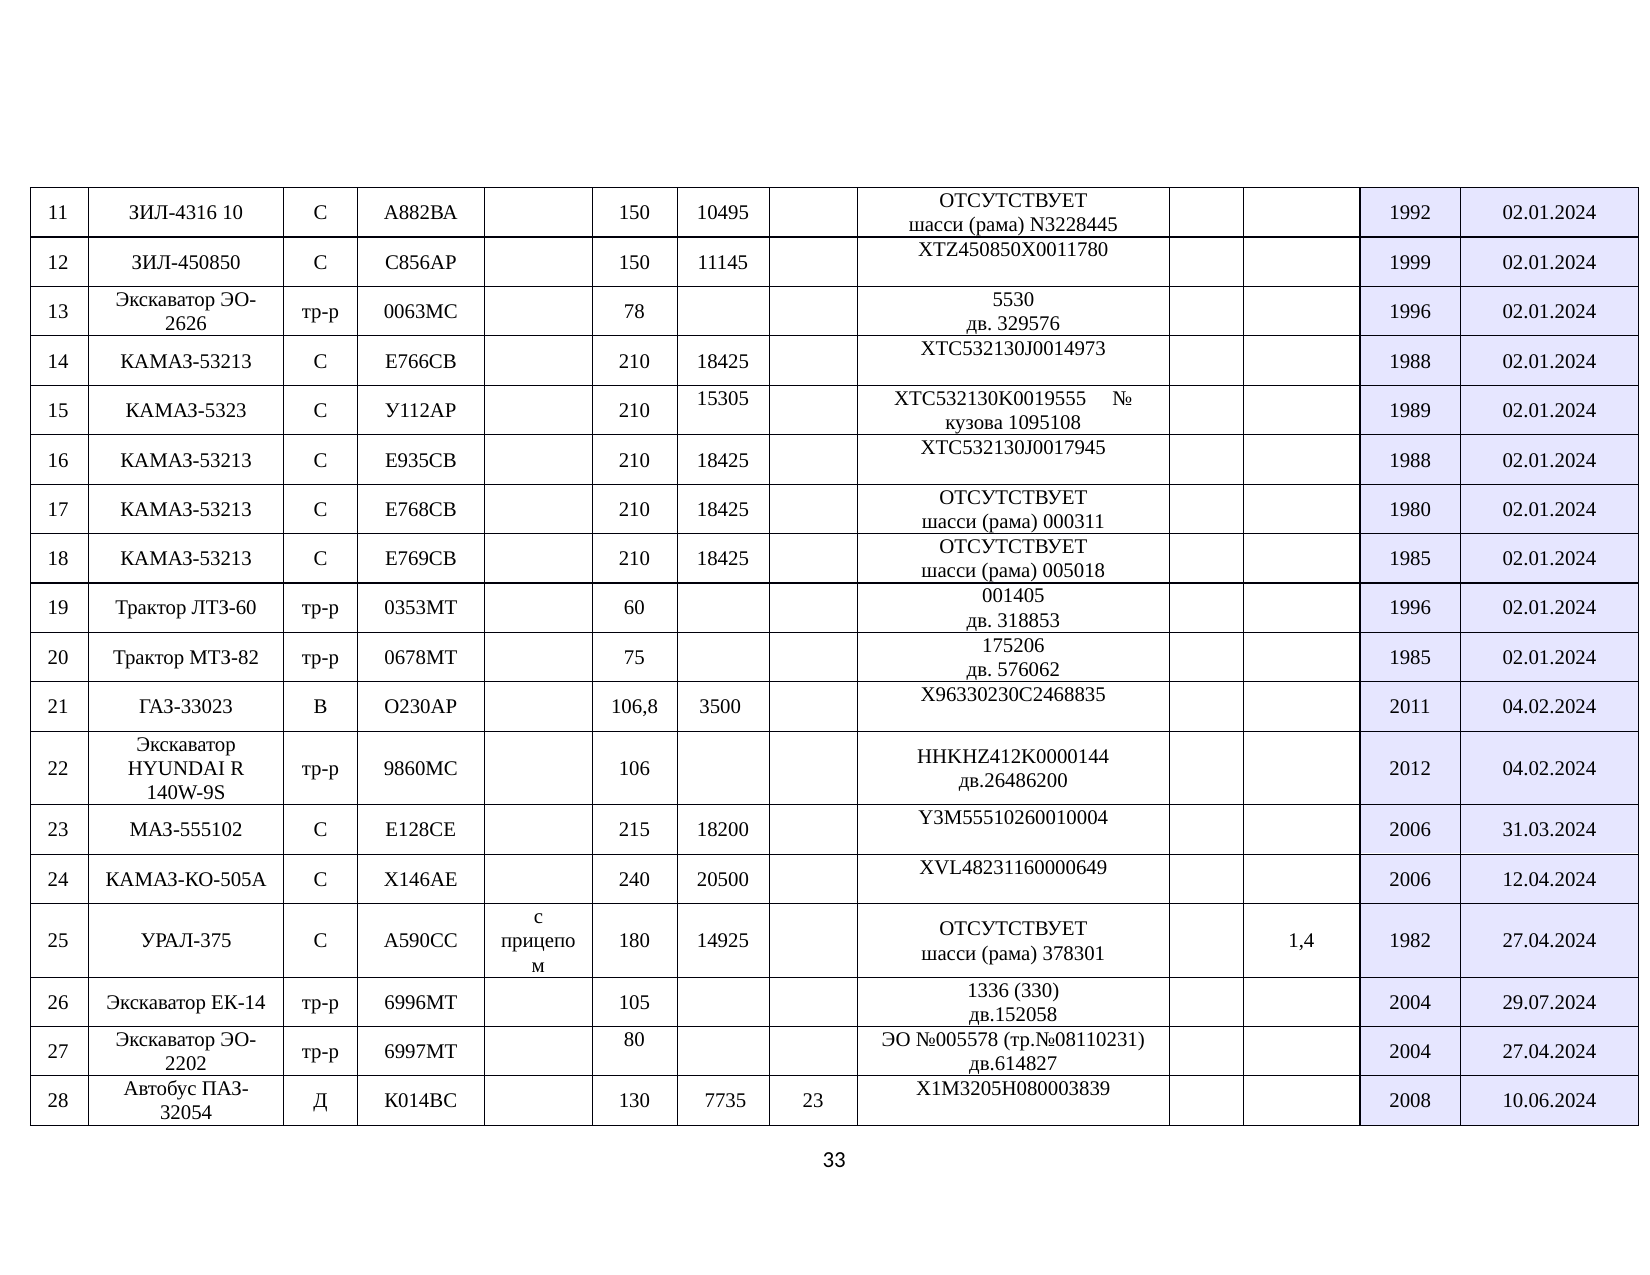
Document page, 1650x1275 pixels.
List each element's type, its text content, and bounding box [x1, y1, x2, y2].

table_cell [485, 732, 592, 804]
table_cell [770, 386, 857, 434]
table_cell [1170, 386, 1243, 434]
table_cell 02.01.2024 [1461, 435, 1638, 484]
table_cell ЗИЛ-450850 [89, 238, 283, 286]
table_cell КАМАЗ-53213 [89, 485, 283, 533]
table_cell 20500 [678, 855, 769, 903]
table_cell [485, 978, 592, 1026]
table_cell Трактор МТЗ-82 [89, 633, 283, 681]
table_cell Экскаватор ЭО-2626 [89, 287, 283, 335]
table_cell [1244, 805, 1359, 853]
table_cell ЗИЛ-4316 10 [89, 188, 283, 236]
table_cell 13 [31, 287, 88, 335]
table_cell [1170, 633, 1243, 681]
table_cell С [284, 336, 357, 385]
table_cell тр-р [284, 732, 357, 804]
table_cell ЭО №005578 (тр.№08110231) дв.614827 [858, 1027, 1169, 1075]
table_cell Е128СЕ [358, 805, 484, 853]
table_cell 75 [593, 633, 677, 681]
table_cell тр-р [284, 287, 357, 335]
table_cell [770, 904, 857, 977]
table_cell 14 [31, 336, 88, 385]
table_cell 17 [31, 485, 88, 533]
table_cell 18425 [678, 336, 769, 385]
table_cell [1244, 978, 1359, 1026]
table_cell XVL48231160000649 [858, 855, 1169, 903]
table_cell [770, 978, 857, 1026]
table_cell [485, 1027, 592, 1075]
table_cell [1170, 287, 1243, 335]
table_cell 1980 [1361, 485, 1460, 533]
table_cell 9860МС [358, 732, 484, 804]
table_cell [770, 534, 857, 582]
table_cell С [284, 188, 357, 236]
table_cell 240 [593, 855, 677, 903]
table_cell 20 [31, 633, 88, 681]
table_cell 106 [593, 732, 677, 804]
table_cell 001405 дв. 318853 [858, 584, 1169, 632]
table_cell [485, 682, 592, 731]
table_cell [770, 188, 857, 236]
table_cell [1244, 732, 1359, 804]
table_cell О230АР [358, 682, 484, 731]
table_cell 150 [593, 238, 677, 286]
table_cell 210 [593, 534, 677, 582]
table_cell тр-р [284, 978, 357, 1026]
table_cell 106,8 [593, 682, 677, 731]
table_cell 1982 [1361, 904, 1460, 977]
table_cell 210 [593, 336, 677, 385]
table_cell XTZ450850X0011780 [858, 238, 1169, 286]
table_cell 150 [593, 188, 677, 236]
table_cell [1170, 732, 1243, 804]
table_cell 1989 [1361, 386, 1460, 434]
table_cell 1988 [1361, 336, 1460, 385]
table_cell [485, 855, 592, 903]
table_cell 215 [593, 805, 677, 853]
table_cell А590СС [358, 904, 484, 977]
table_cell [770, 485, 857, 533]
table_cell 02.01.2024 [1461, 584, 1638, 632]
table_cell 0678МТ [358, 633, 484, 681]
table_cell [770, 633, 857, 681]
table_cell Экскаватор ЭО-2202 [89, 1027, 283, 1075]
table_cell 175206 дв. 576062 [858, 633, 1169, 681]
table_cell [1170, 855, 1243, 903]
table_cell XTC532130J0017945 [858, 435, 1169, 484]
table_cell 1992 [1361, 188, 1460, 236]
table_cell 3500 [678, 682, 769, 731]
table_cell У112АР [358, 386, 484, 434]
table_cell [1170, 485, 1243, 533]
table_cell [1244, 855, 1359, 903]
table_cell [1244, 386, 1359, 434]
table_cell 15 [31, 386, 88, 434]
table_cell 02.01.2024 [1461, 238, 1638, 286]
table_cell [485, 633, 592, 681]
table_cell [1170, 188, 1243, 236]
table_cell [1244, 238, 1359, 286]
table_cell 2006 [1361, 855, 1460, 903]
table_cell 11145 [678, 238, 769, 286]
table_cell 12 [31, 238, 88, 286]
table_cell 7735 [678, 1076, 769, 1125]
table_cell Е769СВ [358, 534, 484, 582]
table_cell 18425 [678, 485, 769, 533]
table_cell 29.07.2024 [1461, 978, 1638, 1026]
table_cell КАМАЗ-5323 [89, 386, 283, 434]
table_cell XTC532130K0019555 № кузова 1095108 [858, 386, 1169, 434]
table_cell X1M3205H080003839 [858, 1076, 1169, 1125]
table_cell 02.01.2024 [1461, 188, 1638, 236]
table_cell Y3M55510260010004 [858, 805, 1169, 853]
table_cell 2006 [1361, 805, 1460, 853]
table_cell 18425 [678, 534, 769, 582]
table_cell 02.01.2024 [1461, 386, 1638, 434]
table_cell КАМАЗ-53213 [89, 534, 283, 582]
table_cell 19 [31, 584, 88, 632]
table_cell тр-р [284, 633, 357, 681]
table_cell 27.04.2024 [1461, 1027, 1638, 1075]
table_cell 210 [593, 485, 677, 533]
table_cell 14925 [678, 904, 769, 977]
table_cell 18425 [678, 435, 769, 484]
table_cell [678, 584, 769, 632]
table_cell 10495 [678, 188, 769, 236]
table_cell [1244, 435, 1359, 484]
table_cell 1996 [1361, 287, 1460, 335]
table_cell 21 [31, 682, 88, 731]
table_cell [770, 238, 857, 286]
table_cell 26 [31, 978, 88, 1026]
table_cell [1244, 682, 1359, 731]
table_cell 1988 [1361, 435, 1460, 484]
table_cell [1170, 682, 1243, 731]
table_cell 25 [31, 904, 88, 977]
table_cell [678, 732, 769, 804]
table_cell С [284, 855, 357, 903]
table_cell ГАЗ-33023 [89, 682, 283, 731]
table_cell [1244, 633, 1359, 681]
table_cell 105 [593, 978, 677, 1026]
table_cell 31.03.2024 [1461, 805, 1638, 853]
table_cell 1999 [1361, 238, 1460, 286]
table_cell ОТСУТСТВУЕТ шасси (рама) N3228445 [858, 188, 1169, 236]
table_cell 210 [593, 435, 677, 484]
table_cell [1170, 1076, 1243, 1125]
table_cell Д [284, 1076, 357, 1125]
table_cell [1244, 287, 1359, 335]
table_cell [485, 287, 592, 335]
table_cell 18200 [678, 805, 769, 853]
table_cell ОТСУТСТВУЕТ шасси (рама) 005018 [858, 534, 1169, 582]
table_cell Трактор ЛТЗ-60 [89, 584, 283, 632]
table_cell 23 [31, 805, 88, 853]
table_cell 78 [593, 287, 677, 335]
table_cell [1244, 485, 1359, 533]
table_cell КАМАЗ-53213 [89, 435, 283, 484]
table_cell Е935СВ [358, 435, 484, 484]
table_cell [485, 485, 592, 533]
table_cell 2008 [1361, 1076, 1460, 1125]
table_cell HHKHZ412K0000144 дв.26486200 [858, 732, 1169, 804]
table_cell 2004 [1361, 978, 1460, 1026]
table_cell С [284, 485, 357, 533]
table_cell 180 [593, 904, 677, 977]
table_cell [770, 732, 857, 804]
table_cell 6996МТ [358, 978, 484, 1026]
table_cell [1244, 188, 1359, 236]
table_cell 24 [31, 855, 88, 903]
table_cell [485, 534, 592, 582]
table_cell [1244, 1027, 1359, 1075]
table_cell XTC532130J0014973 [858, 336, 1169, 385]
table_cell [1170, 805, 1243, 853]
table_cell Х146АЕ [358, 855, 484, 903]
table_cell С [284, 435, 357, 484]
table_cell С856АР [358, 238, 484, 286]
table_cell 28 [31, 1076, 88, 1125]
table_cell 04.02.2024 [1461, 732, 1638, 804]
table_cell 16 [31, 435, 88, 484]
table_cell 6997МТ [358, 1027, 484, 1075]
table_cell 130 [593, 1076, 677, 1125]
table_cell [678, 287, 769, 335]
table_cell 10.06.2024 [1461, 1076, 1638, 1125]
table_cell Экскаватор HYUNDAI R 140W-9S [89, 732, 283, 804]
table_cell МАЗ-555102 [89, 805, 283, 853]
table_cell 18 [31, 534, 88, 582]
table_cell 1996 [1361, 584, 1460, 632]
table_cell 2012 [1361, 732, 1460, 804]
table_cell [1170, 534, 1243, 582]
table_cell А882ВА [358, 188, 484, 236]
table_cell 5530 дв. 329576 [858, 287, 1169, 335]
table_cell 12.04.2024 [1461, 855, 1638, 903]
table_cell [678, 633, 769, 681]
table_cell [1170, 904, 1243, 977]
table_cell [485, 238, 592, 286]
table_cell С [284, 238, 357, 286]
table_cell 04.02.2024 [1461, 682, 1638, 731]
table_cell С [284, 534, 357, 582]
table_cell [485, 386, 592, 434]
table_cell [485, 188, 592, 236]
table_cell 02.01.2024 [1461, 336, 1638, 385]
table_cell с прицепом [485, 904, 592, 977]
table_cell Е768СВ [358, 485, 484, 533]
table_cell [485, 1076, 592, 1125]
table_cell С [284, 386, 357, 434]
table_cell 22 [31, 732, 88, 804]
table_cell [1170, 435, 1243, 484]
table_cell 210 [593, 386, 677, 434]
table_cell 02.01.2024 [1461, 633, 1638, 681]
table_cell [485, 336, 592, 385]
table_cell [1244, 534, 1359, 582]
table_cell [678, 1027, 769, 1075]
table_cell [770, 855, 857, 903]
table_cell [770, 805, 857, 853]
table_cell 23 [770, 1076, 857, 1125]
table_cell [1244, 584, 1359, 632]
table_cell [770, 336, 857, 385]
table_cell 02.01.2024 [1461, 287, 1638, 335]
table_cell [770, 435, 857, 484]
table_cell 2004 [1361, 1027, 1460, 1075]
table_cell 0353МТ [358, 584, 484, 632]
table_cell 15305 [678, 386, 769, 434]
table_cell тр-р [284, 1027, 357, 1075]
table_cell 1985 [1361, 633, 1460, 681]
table_cell [1170, 336, 1243, 385]
table_cell [770, 287, 857, 335]
table_cell [678, 978, 769, 1026]
table_cell КАМАЗ-53213 [89, 336, 283, 385]
table_cell С [284, 805, 357, 853]
table_cell 1985 [1361, 534, 1460, 582]
table_cell [1170, 584, 1243, 632]
table_cell [485, 805, 592, 853]
table_cell К014ВС [358, 1076, 484, 1125]
table_cell 60 [593, 584, 677, 632]
table_cell 0063МС [358, 287, 484, 335]
table_cell [1170, 1027, 1243, 1075]
table_cell [770, 1027, 857, 1075]
table_cell 27.04.2024 [1461, 904, 1638, 977]
table_cell [770, 584, 857, 632]
table_cell [1170, 978, 1243, 1026]
table_cell ОТСУТСТВУЕТ шасси (рама) 378301 [858, 904, 1169, 977]
table_cell 1,4 [1244, 904, 1359, 977]
table_cell УРАЛ-375 [89, 904, 283, 977]
table_cell 27 [31, 1027, 88, 1075]
table_cell В [284, 682, 357, 731]
table_cell 80 [593, 1027, 677, 1075]
table_cell [1244, 336, 1359, 385]
table_cell [485, 435, 592, 484]
table_cell Е766СВ [358, 336, 484, 385]
table_cell [770, 682, 857, 731]
table_cell 02.01.2024 [1461, 485, 1638, 533]
table_cell Экскаватор ЕК-14 [89, 978, 283, 1026]
table_cell тр-р [284, 584, 357, 632]
table_cell ОТСУТСТВУЕТ шасси (рама) 000311 [858, 485, 1169, 533]
table_cell [485, 584, 592, 632]
table_cell [1244, 1076, 1359, 1125]
table_cell 1336 (330) дв.152058 [858, 978, 1169, 1026]
table_cell КАМАЗ-КО-505А [89, 855, 283, 903]
table_cell 02.01.2024 [1461, 534, 1638, 582]
table_cell С [284, 904, 357, 977]
table_cell [1170, 238, 1243, 286]
table_cell 11 [31, 188, 88, 236]
table_cell 2011 [1361, 682, 1460, 731]
table_cell Автобус ПАЗ-32054 [89, 1076, 283, 1125]
table_cell X96330230C2468835 [858, 682, 1169, 731]
